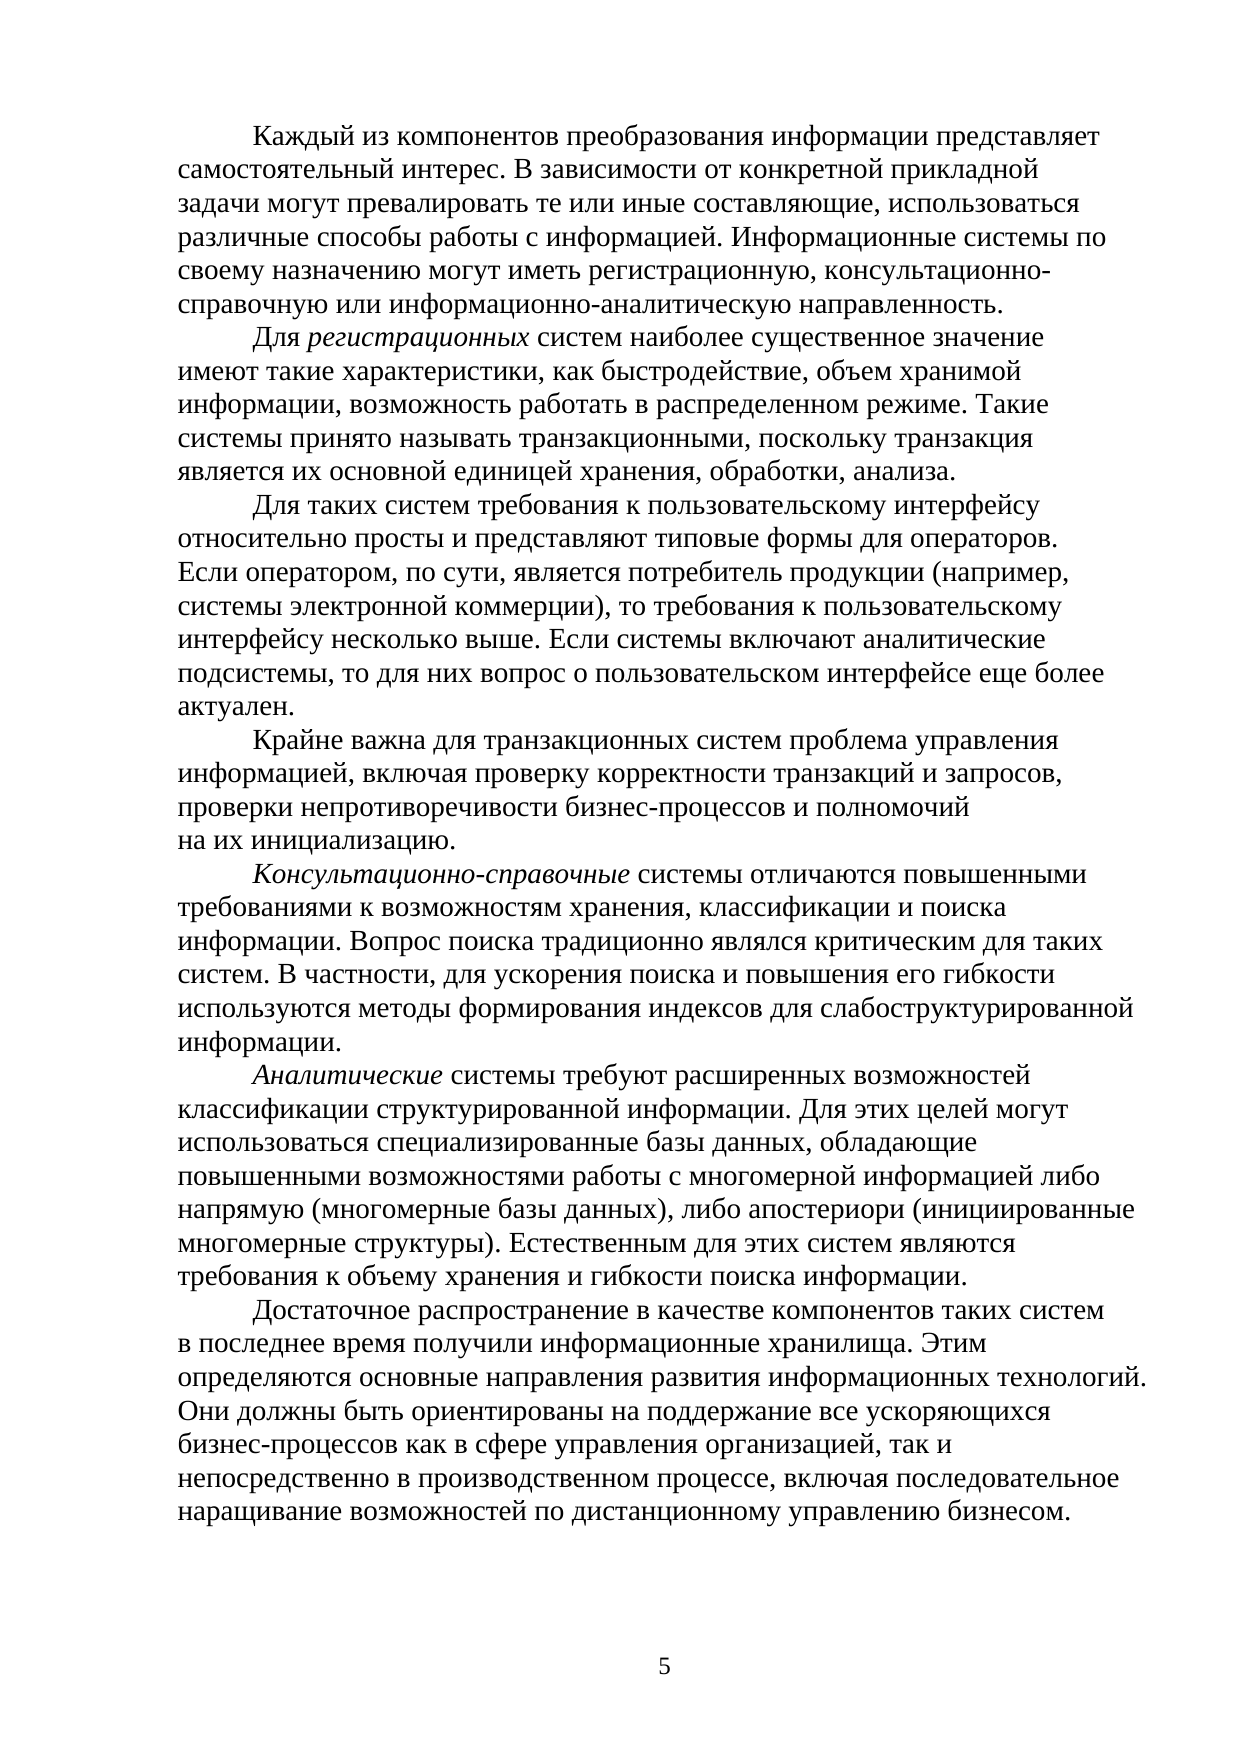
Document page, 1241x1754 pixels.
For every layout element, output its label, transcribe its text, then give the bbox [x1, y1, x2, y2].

text классификации структурированной информации. Для этих целей могут [177, 1091, 1152, 1124]
text используются методы формирования индексов для слабоструктурированной [177, 990, 1152, 1024]
text относительно просты и представляют типовые формы для операторов. [177, 521, 1152, 554]
text имеют такие характеристики, как быстродействие, объем хранимой [177, 353, 1152, 386]
text Каждый из компонентов преобразования информации представляет [177, 118, 1152, 152]
text проверки непротиворечивости бизнес-процессов и полномочий [177, 789, 1152, 822]
text систем. В частности, для ускорения поиска и повышения его гибкости [177, 957, 1152, 990]
text Крайне важна для транзакционных систем проблема управления [177, 722, 1152, 755]
text многомерные структуры). Естественным для этих систем являются требования к объему хранения и гибкости поиска информации. [177, 1225, 1152, 1292]
text интерфейсу несколько выше. Если системы включают аналитические подсистемы, то для них вопрос о пользовательском интерфейсе еще более актуален. [177, 621, 1152, 722]
text информацией, включая проверку корректности транзакций и запросов, [177, 755, 1152, 789]
text использоваться специализированные базы данных, обладающие повышенными возможностями работы с многомерной информацией либо [177, 1124, 1152, 1191]
text на их инициализацию. [177, 822, 1152, 856]
text системы принято называть транзакционными, поскольку транзакция [177, 420, 1152, 453]
text Аналитические системы требуют расширенных возможностей [177, 1057, 1152, 1091]
text является их основной единицей хранения, обработки, анализа. [177, 453, 1152, 487]
text Если оператором, по сути, является потребитель продукции (например, [177, 554, 1152, 588]
text различные способы работы с информацией. Информационные системы по своему назначению могут иметь регистрационную, консультационно-справочную или информационно-аналитическую направленность. [177, 219, 1152, 319]
text задачи могут превалировать те или иные составляющие, использоваться [177, 185, 1152, 219]
text информации. [177, 1024, 1152, 1057]
text системы электронной коммерции), то требования к пользовательскому [177, 588, 1152, 621]
text Консультационно-справочные системы отличаются повышенными [177, 856, 1152, 889]
text Достаточное распространение в качестве компонентов таких систем [177, 1292, 1152, 1326]
text в последнее время получили информационные хранилища. Этим определяются основные направления развития информационных технологий. Они должны быть ориентированы на поддержание все ускоряющихся бизнес-процессов как в сфере управления организацией, так и непосредственно в производственном процессе, включая последовательное наращивание возможностей по дистанционному управлению бизнесом. [177, 1326, 1152, 1527]
text требованиями к возможностям хранения, классификации и поиска информации. Вопрос поиска традиционно являлся критическим для таких [177, 889, 1152, 957]
text самостоятельный интерес. В зависимости от конкретной прикладной [177, 152, 1152, 185]
text информации, возможность работать в распределенном режиме. Такие [177, 386, 1152, 420]
text напрямую (многомерные базы данных), либо апостериори (инициированные [177, 1191, 1152, 1225]
text Для таких систем требования к пользовательскому интерфейсу [177, 487, 1152, 521]
text Для регистрационных систем наиболее существенное значение [177, 319, 1152, 353]
